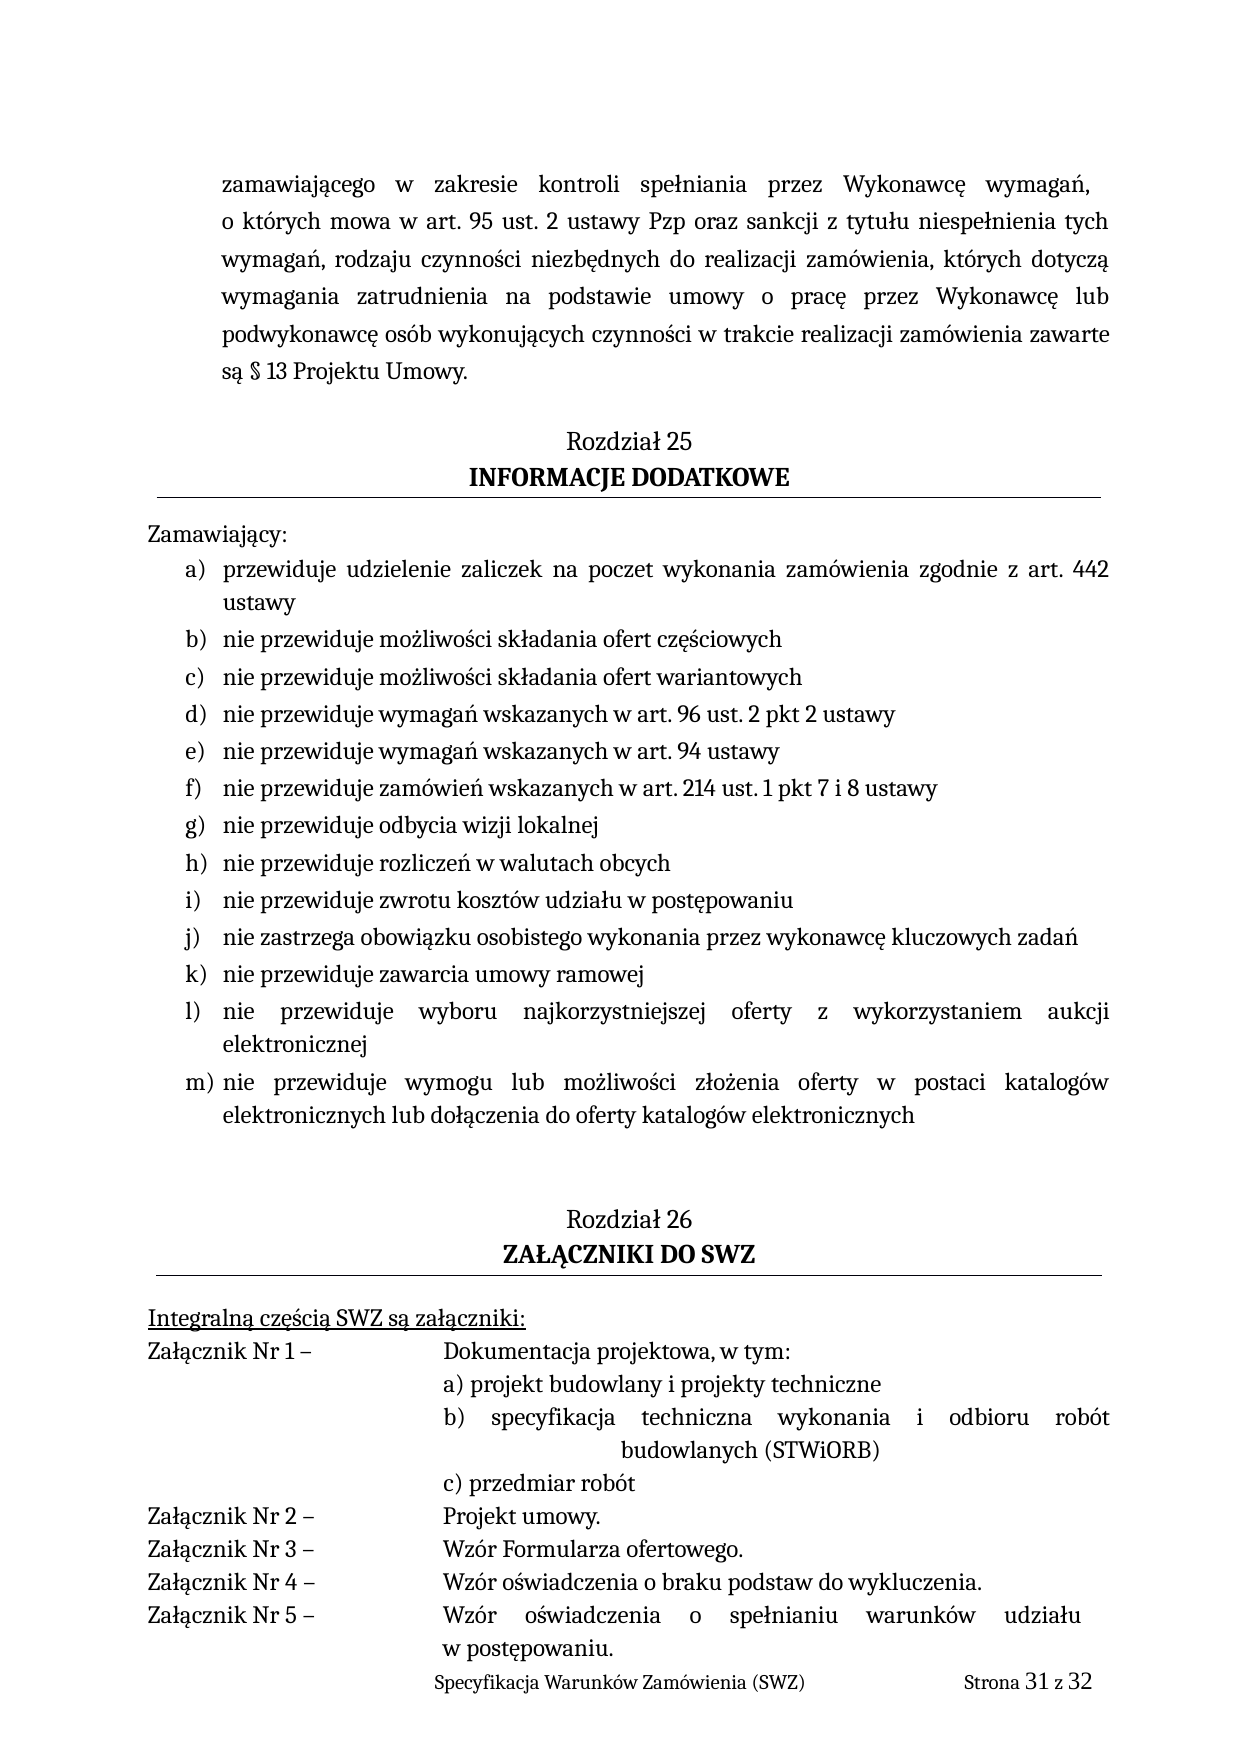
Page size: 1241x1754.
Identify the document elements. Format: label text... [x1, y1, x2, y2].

list nie przewiduje wyboru najkorzystniejszej oferty z wykorzystaniem aukcji elektronicznej [185, 997, 1110, 1059]
list nie przewiduje zwrotu kosztów udziału w postępowaniu [185, 886, 1110, 914]
text Załącznik Nr 4 – Wzór oświadczenia o braku podstaw do wykluczenia. [148, 1568, 1110, 1597]
text Integralną częścią SWZ są załączniki: [148, 1304, 1110, 1333]
table_header Rozdział 25 INFORMACJE DODATKOWE [157, 426, 1101, 497]
list nie przewiduje wymagań wskazanych w art. 94 ustawy [185, 737, 1110, 766]
list nie przewiduje rozliczeń w walutach obcych [185, 848, 1110, 877]
list nie przewiduje możliwości składania ofert częściowych [185, 625, 1110, 654]
list nie przewiduje zawarcia umowy ramowej [185, 960, 1110, 989]
text a) projekt budowlany i projekty techniczne [443, 1370, 1110, 1399]
text Załącznik Nr 2 – Projekt umowy. [148, 1502, 1110, 1531]
list nie zastrzega obowiązku osobistego wykonania przez wykonawcę kluczowych zadań [185, 923, 1110, 952]
table_header Rozdział 26 ZAŁĄCZNIKI DO SWZ [156, 1204, 1102, 1275]
text Załącznik Nr 3 – Wzór Formularza ofertowego. [148, 1535, 1110, 1564]
list nie przewiduje wymogu lub możliwości złożenia oferty w postaci katalogów elektronicznych lub dołączenia do oferty katalogów elektronicznych [185, 1067, 1110, 1129]
text Załącznik Nr 5 – Wzór oświadczenia o spełnianiu warunków udziału w postępowaniu. [148, 1601, 1110, 1663]
text b) specyfikacja techniczna wykonania i odbioru robót budowlanych (STWiORB) [443, 1403, 1110, 1465]
list nie przewiduje możliwości składania ofert wariantowych [185, 663, 1110, 691]
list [148, 161, 1110, 386]
list nie przewiduje wymagań wskazanych w art. 96 ust. 2 pkt 2 ustawy [185, 700, 1110, 728]
text Załącznik Nr 1 – Dokumentacja projektowa, w tym: [148, 1337, 1110, 1366]
text Zamawiający: [148, 520, 1110, 549]
list nie przewiduje zamówień wskazanych w art. 214 ust. 1 pkt 7 i 8 ustawy [185, 774, 1110, 803]
list przewiduje udzielenie zaliczek na poczet wykonania zamówienia zgodnie z art. 442 ustawy [185, 555, 1110, 617]
text c) przedmiar robót [325, 1469, 1110, 1498]
list nie przewiduje odbycia wizji lokalnej [185, 811, 1110, 840]
